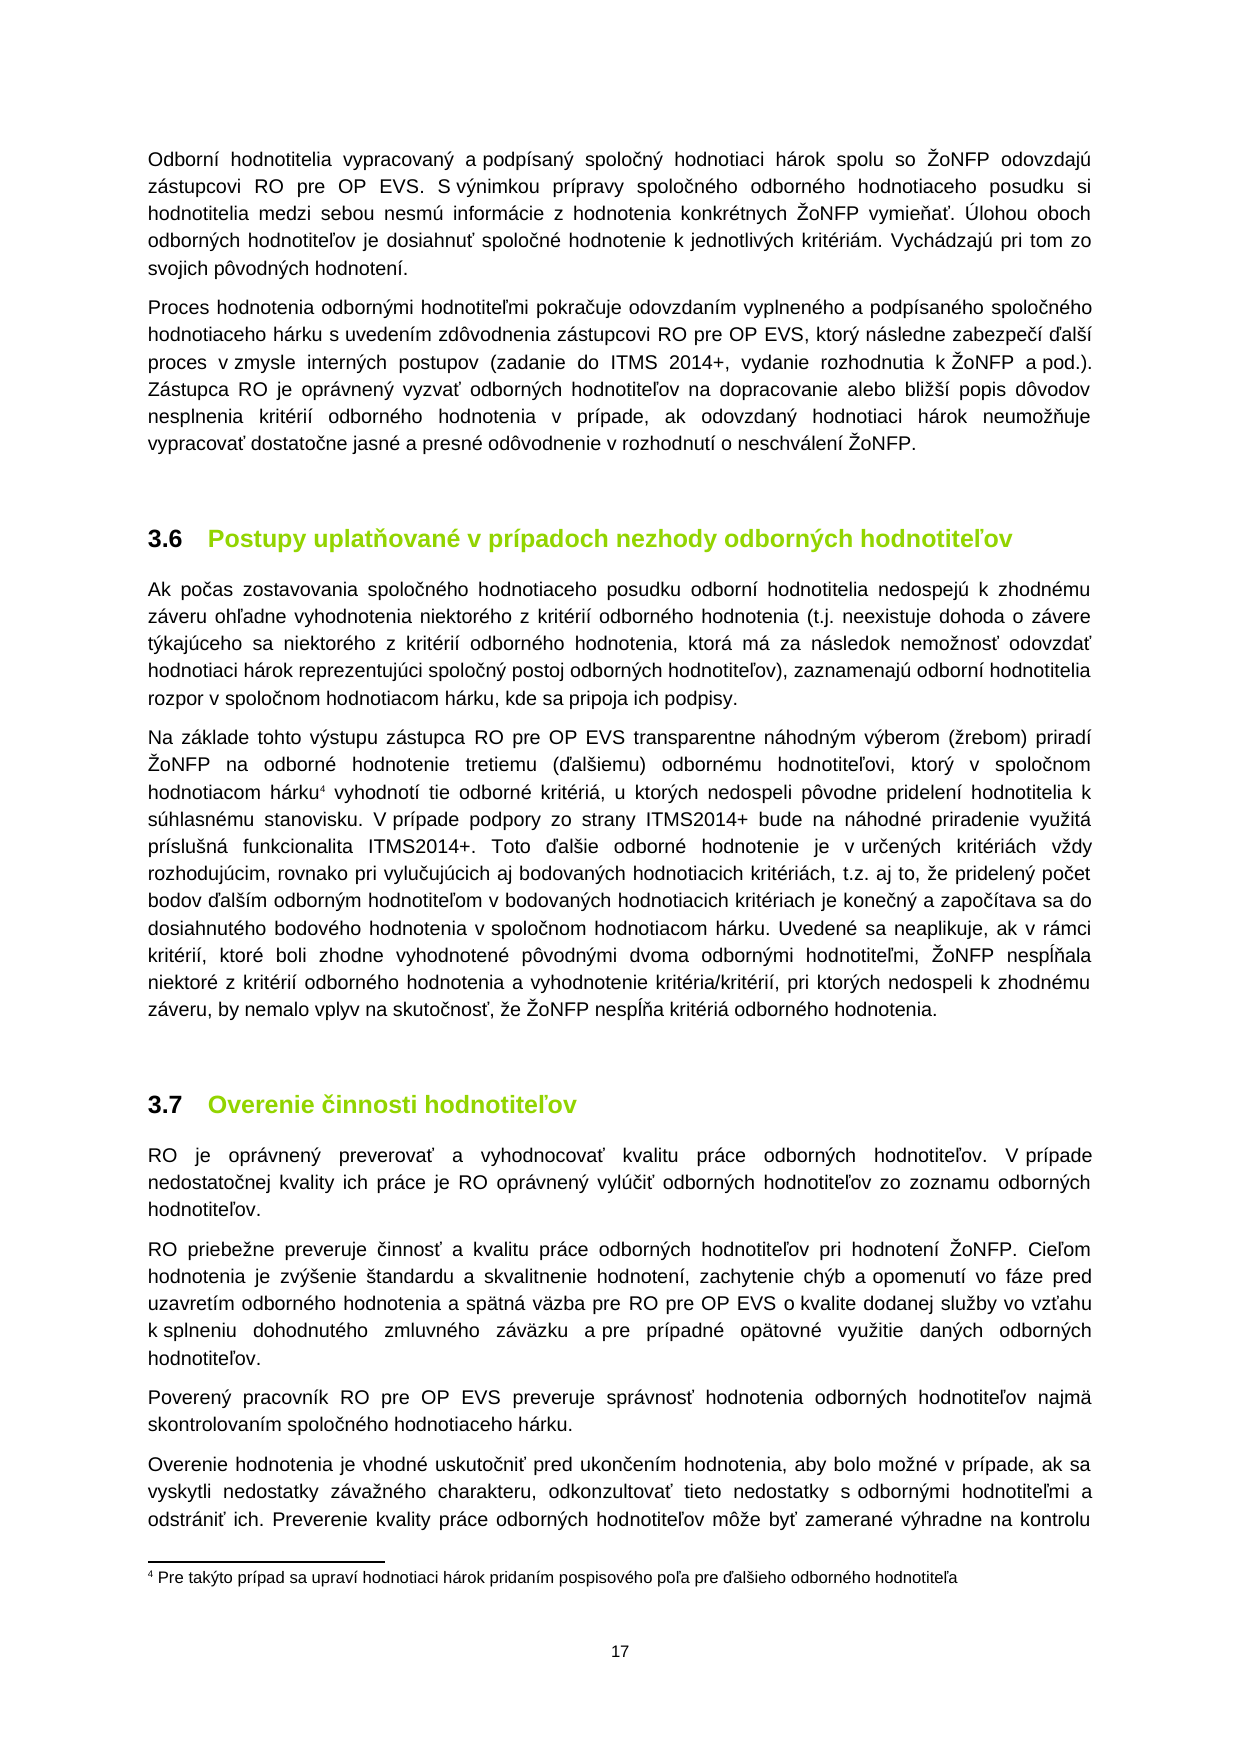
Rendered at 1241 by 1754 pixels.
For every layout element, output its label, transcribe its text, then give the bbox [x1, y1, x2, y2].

text Poverený pracovník RO pre OP EVS preveruje správnosť hodnotenia odborných hodnotiteľov najmä skontrolovaním spoločného hodnotiaceho hárku. [148, 1386, 1092, 1436]
text Odborní hodnotitelia vypracovaný a podpísaný spoločný hodnotiaci hárok spolu so ŽoNFP odovzdajú zástupcovi RO pre OP EVS. S výnimkou prípravy spoločného odborného hodnotiaceho posudku si hodnotitelia medzi sebou nesmú informácie z hodnotenia konkrétnych ŽoNFP vymieňať. Úlohou oboch odborných hodnotiteľov je dosiahnuť spoločné hodnotenie k jednotlivých kritériám. Vychádzajú pri tom zo svojich pôvodných hodnotení. [148, 148, 1092, 279]
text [148, 1453, 1092, 1530]
text Na základe tohto výstupu zástupca RO pre OP EVS transparentne náhodným výberom (žrebom) priradí ŽoNFP na odborné hodnotenie tretiemu (ďalšiemu) odbornému hodnotiteľovi, ktorý v spoločnom hodnotiacom hárku vyhodnotí tie odborné kritériá, u ktorých nedospeli pôvodne pridelení hodnotitelia k súhlasnému stanovisku. V prípade podpory zo strany ITMS2014+ bude na náhodné priradenie využitá príslušná funkcionalita ITMS2014+. Toto ďalšie odborné hodnotenie je v určených kritériách vždy rozhodujúcim, rovnako pri vylučujúcich aj bodovaných hodnotiacich kritériách, t.z. aj to, že pridelený počet bodov ďalším odborným hodnotiteľom v bodovaných hodnotiacich kritériach je konečný a započítava sa do dosiahnutého bodového hodnotenia v spoločnom hodnotiacom hárku. Uvedené sa neaplikuje, ak v rámci kritérií, ktoré boli zhodne vyhodnotené pôvodnými dvoma odbornými hodnotiteľmi, ŽoNFP nespĺňala niektoré z kritérií odborného hodnotenia a vyhodnotenie kritéria/kritérií, pri ktorých nedospeli k zhodnému záveru, by nemalo vplyv na skutočnosť, že ŽoNFP nespĺňa kritériá odborného hodnotenia. [148, 726, 1092, 1021]
text RO priebežne preveruje činnosť a kvalitu práce odborných hodnotiteľov pri hodnotení ŽoNFP. Cieľom hodnotenia je zvýšenie štandardu a skvalitnenie hodnotení, zachytenie chýb a opomenutí vo fáze pred uzavretím odborného hodnotenia a spätná väzba pre RO pre OP EVS o kvalite dodanej služby vo vzťahu k splneniu dohodnutého zmluvného záväzku a pre prípadné opätovné využitie daných odborných hodnotiteľov. [148, 1238, 1092, 1369]
subtitle Postupy uplatňované v prípadoch nezhody odborných hodnotiteľov [148, 524, 1092, 553]
text Ak počas zostavovania spoločného hodnotiaceho posudku odborní hodnotitelia nedospejú k zhodnému záveru ohľadne vyhodnotenia niektorého z kritérií odborného hodnotenia (t.j. neexistuje dohoda o závere týkajúceho sa niektorého z kritérií odborného hodnotenia, ktorá má za následok nemožnosť odovzdať hodnotiaci hárok reprezentujúci spoločný postoj odborných hodnotiteľov), zaznamenajú odborní hodnotitelia rozpor v spoločnom hodnotiacom hárku, kde sa pripoja ich podpisy. [148, 578, 1092, 709]
text RO je oprávnený preverovať a vyhodnocovať kvalitu práce odborných hodnotiteľov. V prípade nedostatočnej kvality ich práce je RO oprávnený vylúčiť odborných hodnotiteľov zo zoznamu odborných hodnotiteľov. [148, 1144, 1092, 1221]
text Proces hodnotenia odbornými hodnotiteľmi pokračuje odovzdaním vyplneného a podpísaného spoločného hodnotiaceho hárku s uvedením zdôvodnenia zástupcovi RO pre OP EVS, ktorý následne zabezpečí ďalší proces v zmysle interných postupov (zadanie do ITMS 2014+, vydanie rozhodnutia k ŽoNFP a pod.). Zástupca RO je oprávnený vyzvať odborných hodnotiteľov na dopracovanie alebo bližší popis dôvodov nesplnenia kritérií odborného hodnotenia v prípade, ak odovzdaný hodnotiaci hárok neumožňuje vypracovať dostatočne jasné a presné odôvodnenie v rozhodnutí o neschválení ŽoNFP. [148, 296, 1092, 455]
subtitle Overenie činnosti hodnotiteľov [148, 1090, 1092, 1119]
